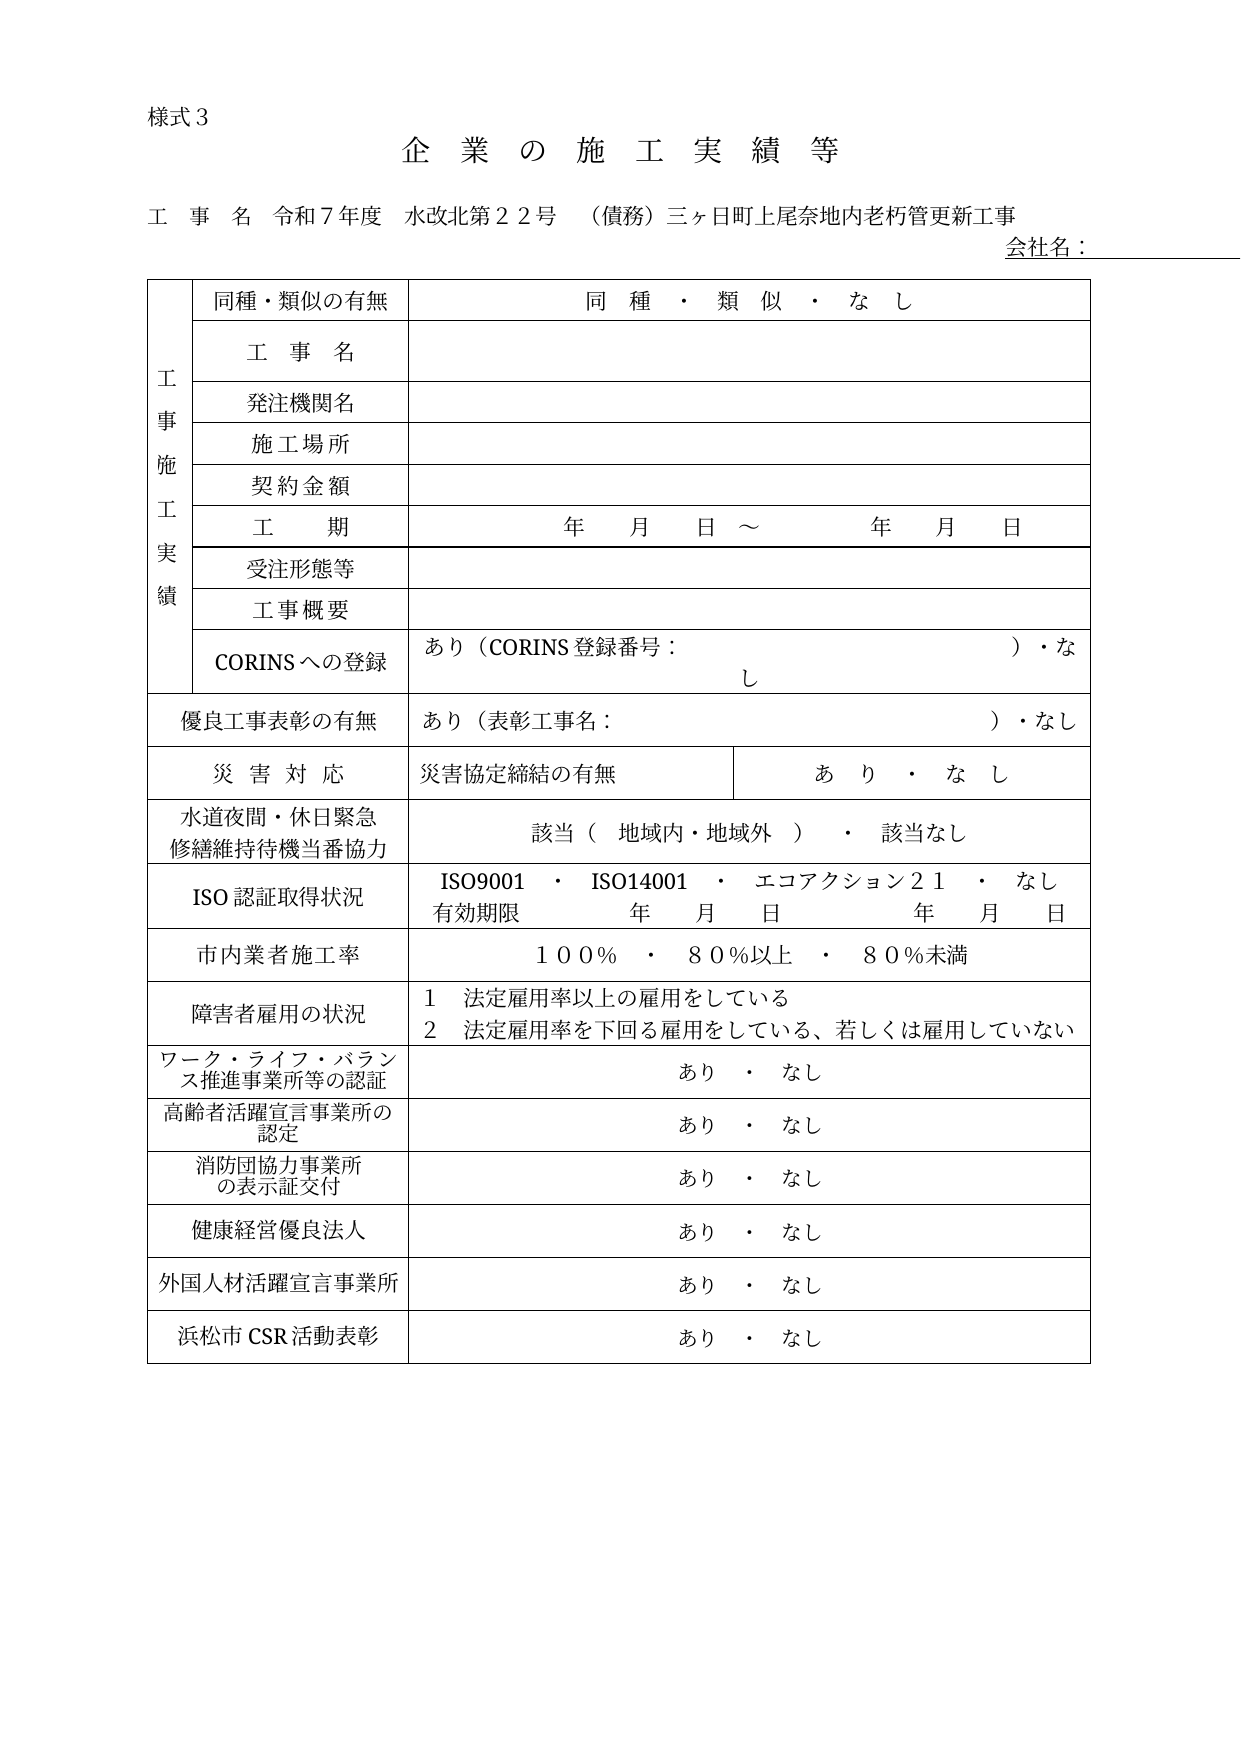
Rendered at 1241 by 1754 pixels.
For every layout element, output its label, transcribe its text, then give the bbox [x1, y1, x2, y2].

table_cell 該当（ 地域内・地域外 ） ・ 該当なし [409, 800, 1090, 863]
text 企 業 の 施 工 実 績 等 [148, 132, 1092, 169]
table_cell [409, 589, 1090, 629]
table_cell あり ・ なし [409, 1311, 1090, 1363]
table_cell 水道夜間・休日緊急 修繕維持待機当番協力 [148, 800, 408, 863]
table_cell １ 法定雇用率以上の雇用をしている ２ 法定雇用率を下回る雇用をしている、若しくは雇用していない [409, 982, 1090, 1044]
table_cell 優良工事表彰の有無 [148, 694, 408, 746]
table_cell あり（表彰工事名： ）・なし [409, 694, 1090, 746]
text 様式３ [148, 100, 1092, 132]
table_cell あり ・ なし [409, 1099, 1090, 1151]
table_cell [409, 548, 1090, 588]
table_cell 施工場所 [193, 423, 408, 464]
table_cell あり ・ なし [409, 1205, 1090, 1257]
table_cell 災害対応 [148, 747, 408, 799]
table_cell CORINSへの登録 [193, 630, 408, 693]
text 工 事 名 令和７年度 水改北第２２号 （債務）三ヶ日町上尾奈地内老朽管更新工事 [148, 199, 1092, 231]
table_header 同 種 ・ 類 似 ・ な し [409, 280, 1090, 320]
table_cell 外国人材活躍宣言事業所 [148, 1258, 408, 1310]
table_cell あり（CORINS登録番号： ）・なし [409, 630, 1090, 693]
table_cell ISO9001 ・ ISO14001 ・ エコアクション２１ ・ なし 有効期限 年 月 日 年 月 日 [409, 864, 1090, 927]
table_cell 発注機関名 [193, 382, 408, 422]
text 会社名： [148, 231, 1092, 262]
table_cell 工事概要 [193, 589, 408, 629]
table_cell あり ・ なし [409, 1046, 1090, 1098]
table_cell [409, 465, 1090, 505]
table_cell 浜松市CSR活動表彰 [148, 1311, 408, 1363]
table_cell あり ・ なし [409, 1258, 1090, 1310]
table_cell [409, 321, 1090, 381]
table_cell 工 事 名 [193, 321, 408, 381]
table_cell 市内業者施工率 [148, 929, 408, 981]
table_cell あ り ・ な し [734, 747, 1090, 799]
table_cell 工 期 [193, 506, 408, 546]
table_header 同種・類似の有無 [193, 280, 408, 320]
table_cell 消防団協力事業所 の表示証交付 [148, 1152, 408, 1204]
table_cell 年 月 日 ～ 年 月 日 [409, 506, 1090, 546]
table_cell １００％ ・ ８０％以上 ・ ８０％未満 [409, 929, 1090, 981]
table_cell [409, 423, 1090, 464]
table_cell 健康経営優良法人 [148, 1205, 408, 1257]
table_cell あり ・ なし [409, 1152, 1090, 1204]
table_header 工 事 施 工 実 績 [148, 280, 192, 693]
table_cell 障害者雇用の状況 [148, 982, 408, 1044]
table_cell [409, 382, 1090, 422]
table_cell 契約金額 [193, 465, 408, 505]
table_cell ワーク・ライフ・バランス推進事業所等の認証 [148, 1046, 408, 1098]
table_cell 受注形態等 [193, 548, 408, 588]
table_cell 高齢者活躍宣言事業所の認定 [148, 1099, 408, 1151]
table_cell 災害協定締結の有無 [409, 747, 733, 799]
table_cell ISO認証取得状況 [148, 864, 408, 927]
